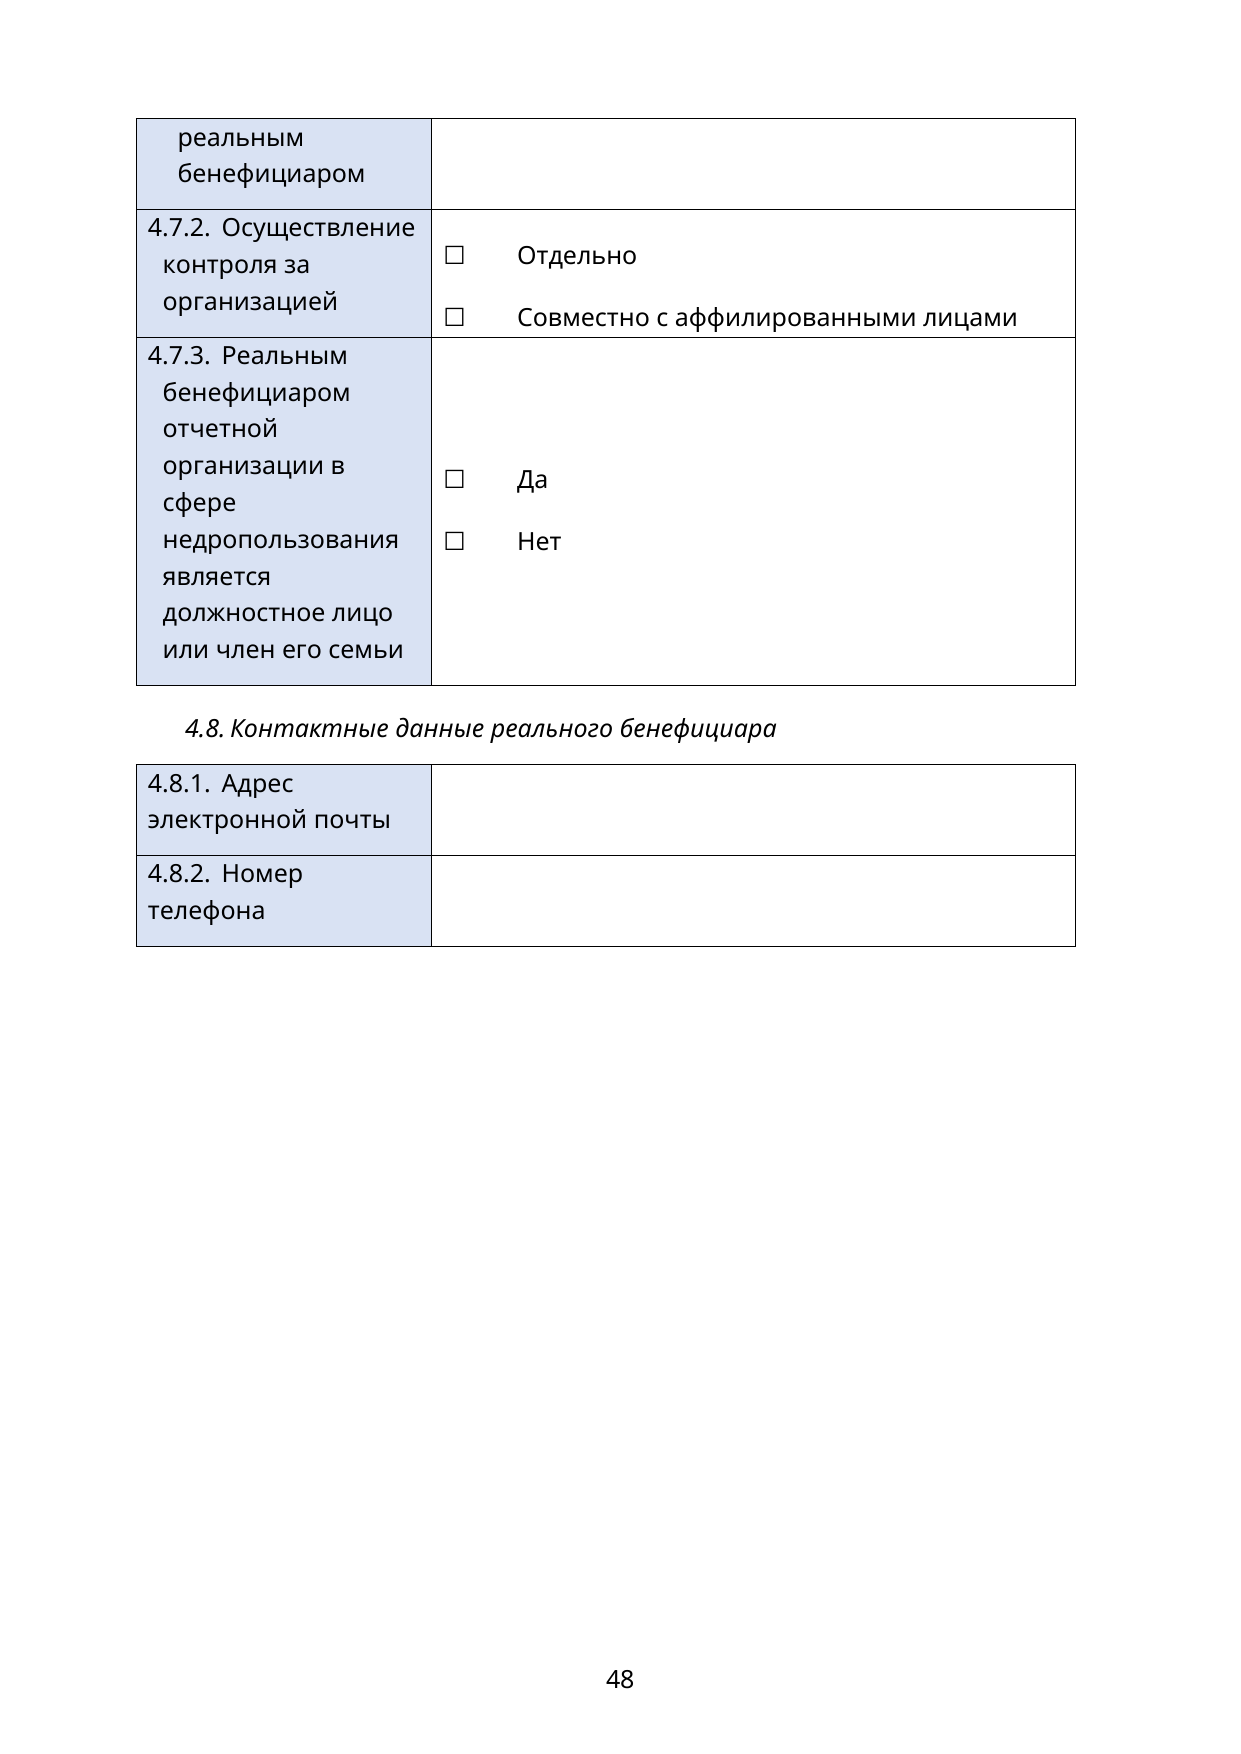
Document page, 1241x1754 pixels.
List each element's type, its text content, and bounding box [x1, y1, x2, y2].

table_cell Осуществление контроля за организацией [137, 210, 431, 337]
table_header [432, 119, 1075, 209]
table_header [432, 765, 1075, 855]
table_cell Реальным бенефициаром отчетной организации в сфере недропользования является должностное лицо или член его семьи [137, 338, 431, 685]
table_cell Да Нет [432, 338, 1075, 685]
list Контактные данные реального бенефициара [185, 711, 1092, 745]
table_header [137, 119, 431, 209]
table_header Адрес электронной почты [137, 765, 431, 855]
table_cell Номер телефона [137, 856, 431, 946]
table_cell [432, 856, 1075, 946]
table_cell Отдельно Совместно с аффилированными лицами [432, 210, 1075, 337]
